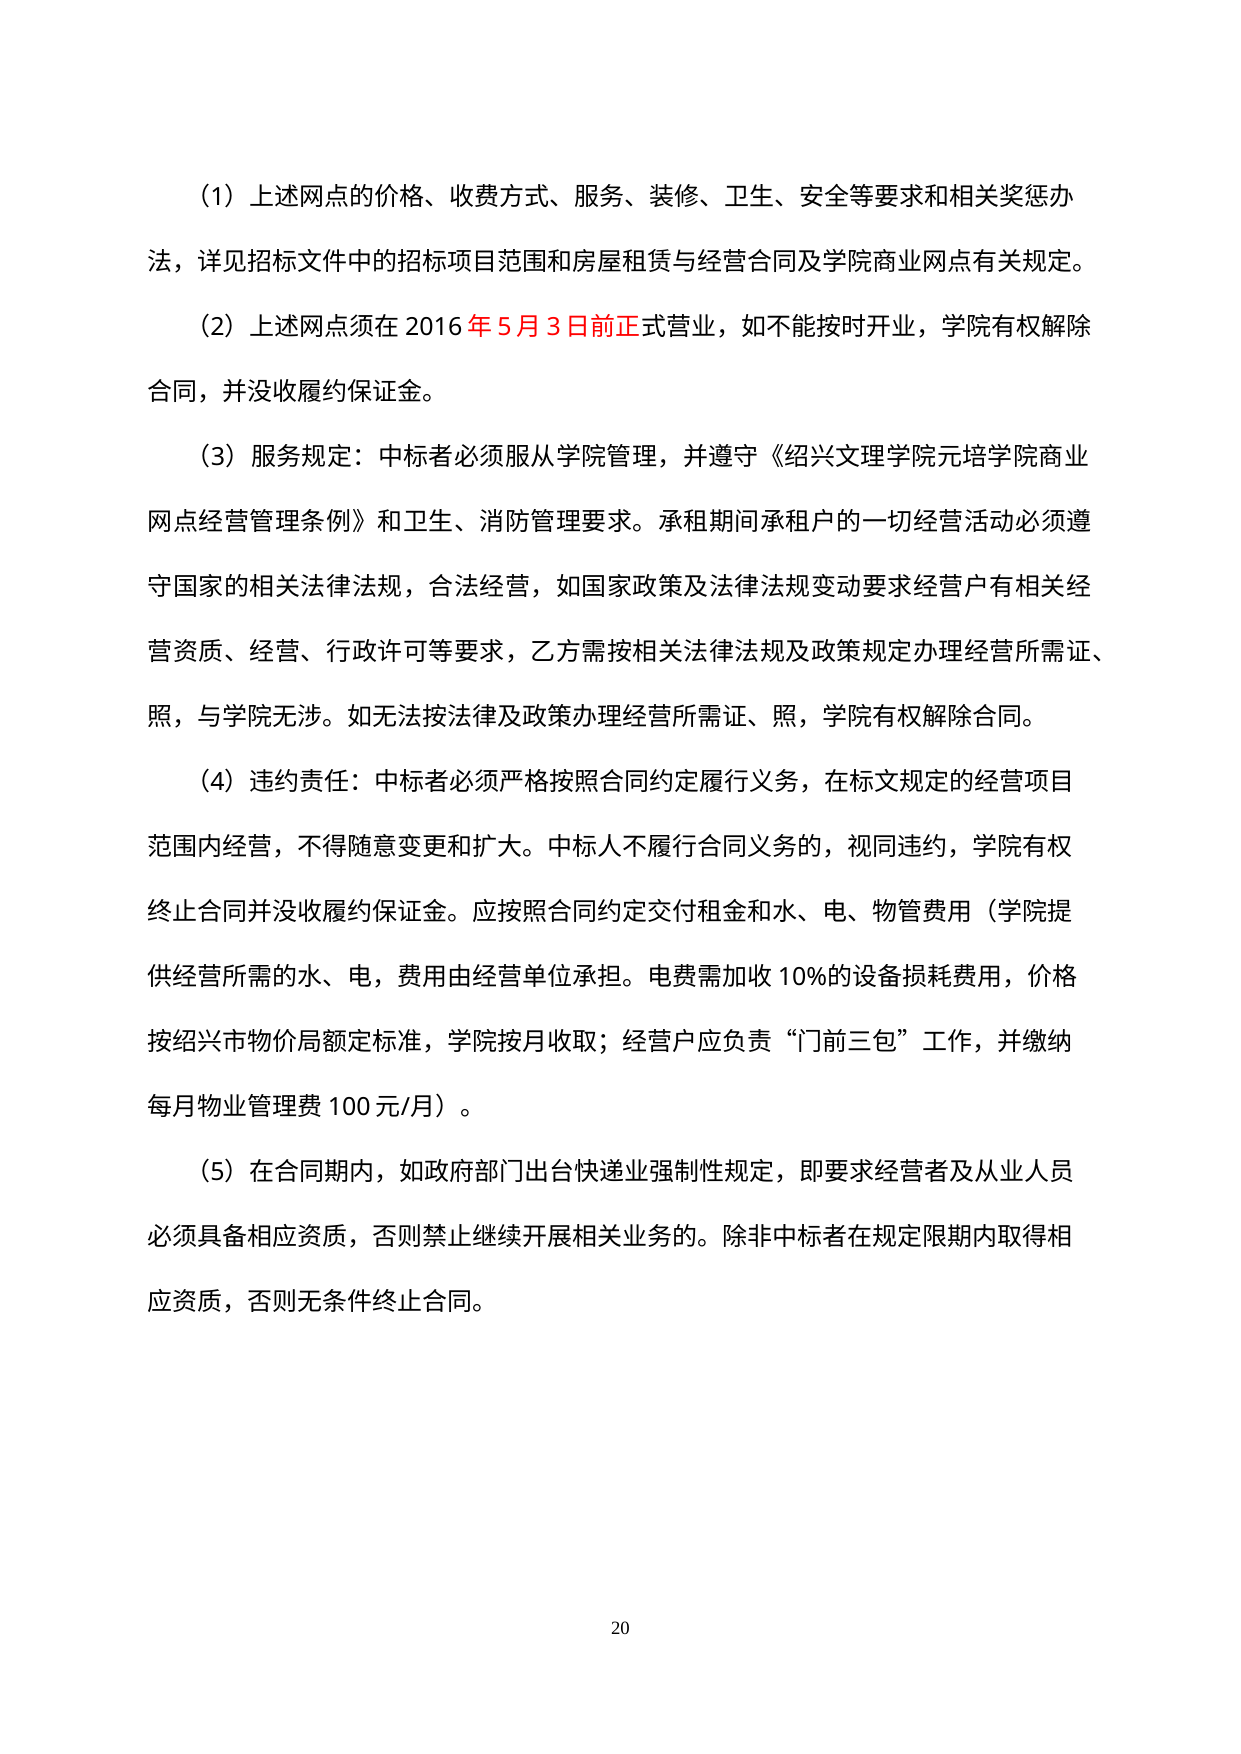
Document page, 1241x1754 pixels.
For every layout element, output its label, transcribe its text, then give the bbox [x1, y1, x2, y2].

text （2）上述网点须在2016年5月3日前正式营业，如不能按时开业，学院有权解除合同，并没收履约保证金。 [148, 292, 1092, 422]
text （4）违约责任：中标者必须严格按照合同约定履行义务，在标文规定的经营项目范围内经营，不得随意变更和扩大。中标人不履行合同义务的，视同违约，学院有权终止合同并没收履约保证金。应按照合同约定交付租金和水、电、物管费用（学院提供经营所需的水、电，费用由经营单位承担。电费需加收10%的设备损耗费用，价格按绍兴市物价局额定标准，学院按月收取；经营户应负责“门前三包”工作，并缴纳每月物业管理费100元/月）。 [148, 747, 1092, 1137]
text （1）上述网点的价格、收费方式、服务、装修、卫生、安全等要求和相关奖惩办法，详见招标文件中的招标项目范围和房屋租赁与经营合同及学院商业网点有关规定。 [148, 162, 1092, 292]
text （3）服务规定：中标者必须服从学院管理，并遵守《绍兴文理学院元培学院商业网点经营管理条例》和卫生、消防管理要求。承租期间承租户的一切经营活动必须遵守国家的相关法律法规，合法经营，如国家政策及法律法规变动要求经营户有相关经营资质、经营、行政许可等要求，乙方需按相关法律法规及政策规定办理经营所需证、照，与学院无涉。如无法按法律及政策办理经营所需证、照，学院有权解除合同。 [148, 422, 1092, 747]
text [148, 1137, 1092, 1332]
